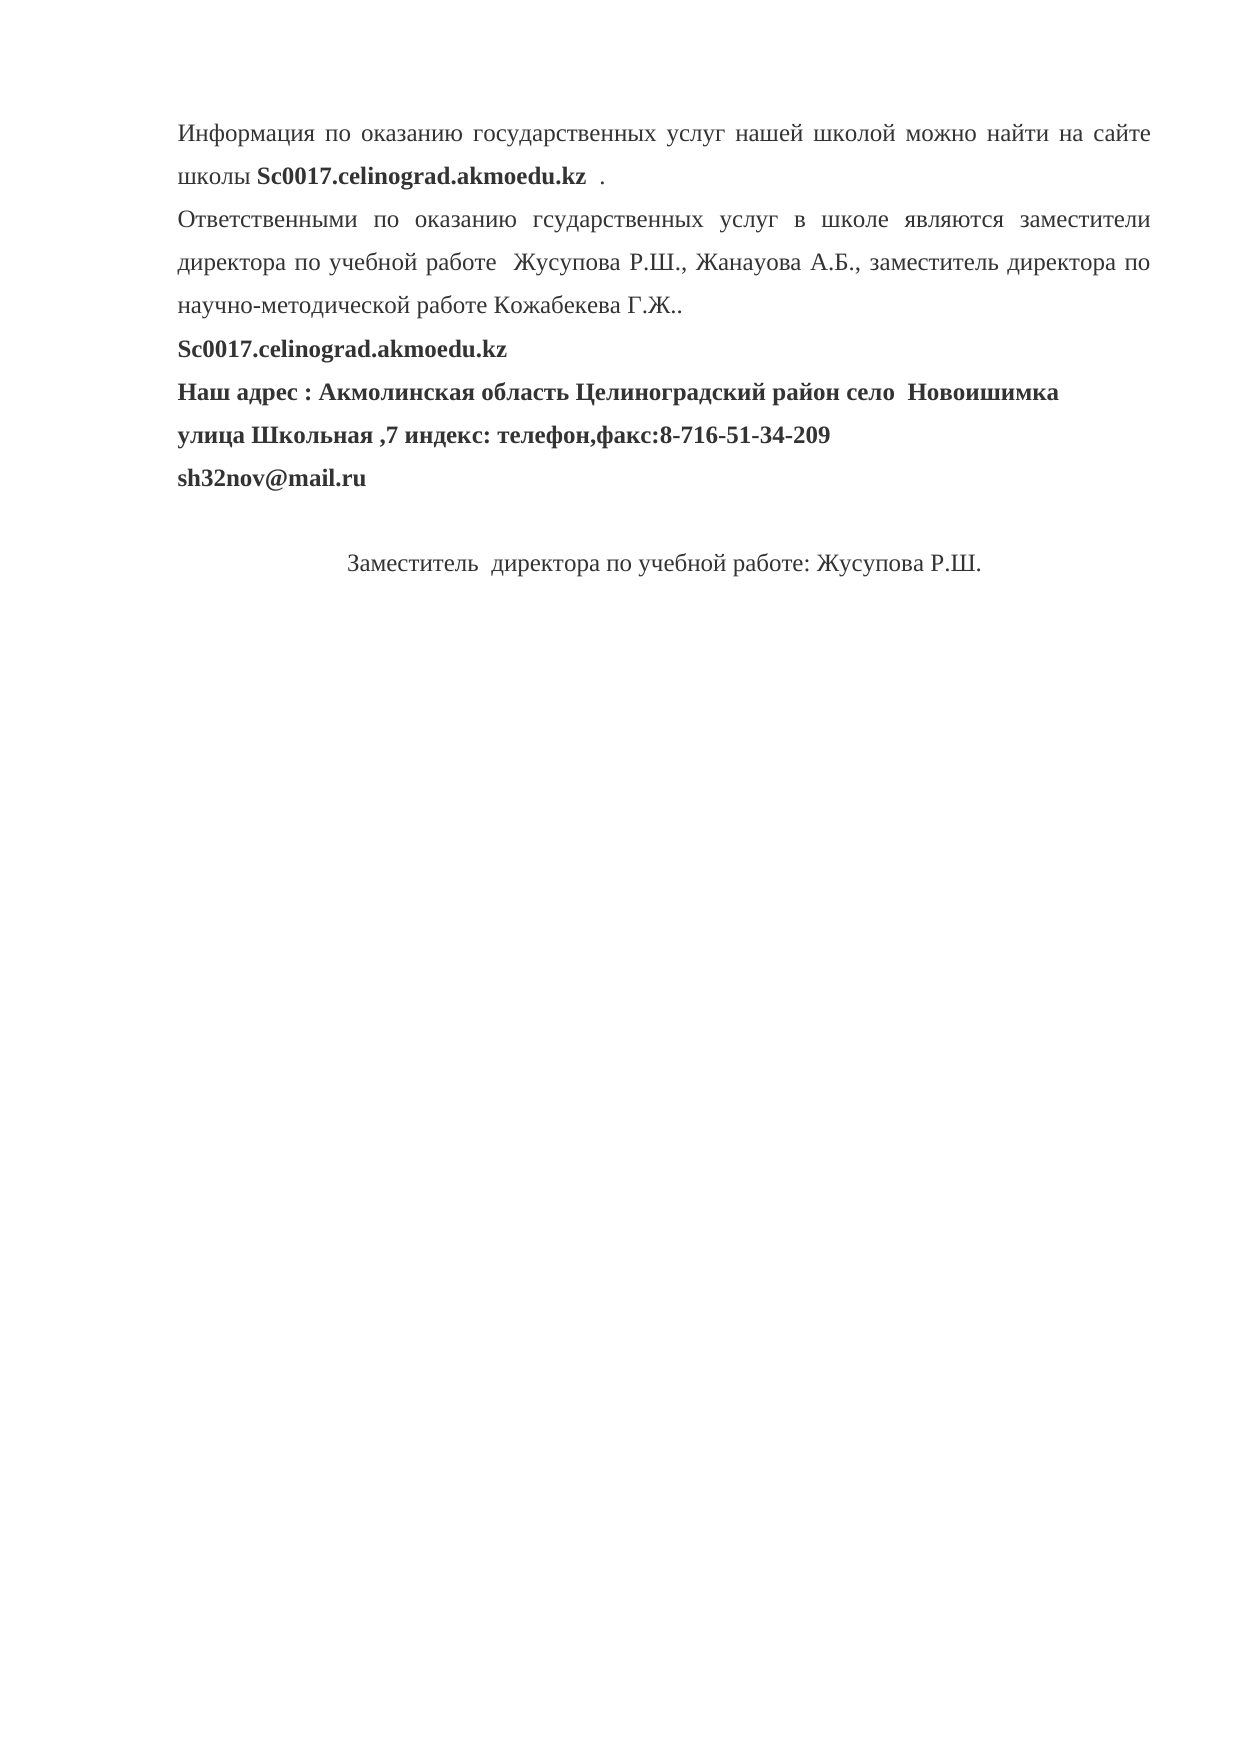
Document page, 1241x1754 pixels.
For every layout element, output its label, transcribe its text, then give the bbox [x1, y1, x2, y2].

text sh32nov@mail.ru [177, 463, 1152, 534]
text Наш адрес : Акмолинская область Целиноградский район село Новоишимка [177, 377, 1152, 406]
text Ответственными по оказанию гсударственных услуг в школе являются заместители директора по учебной работе Жусупова Р.Ш., Жанауова А.Б., заместитель директора по научно-методической работе Кожабекева Г.Ж.. [177, 204, 1152, 319]
text улица Школьная ,7 индекс: телефон,факс:8-716-51-34-209 [177, 420, 1152, 449]
text Информация по оказанию государственных услуг нашей школой можно найти на сайте школы Sc0017.celinograd.akmoedu.kz . [177, 118, 1152, 190]
text Заместитель директора по учебной работе: Жусупова Р.Ш. [177, 548, 1152, 577]
text Sc0017.celinograd.akmoedu.kz [177, 334, 1152, 362]
